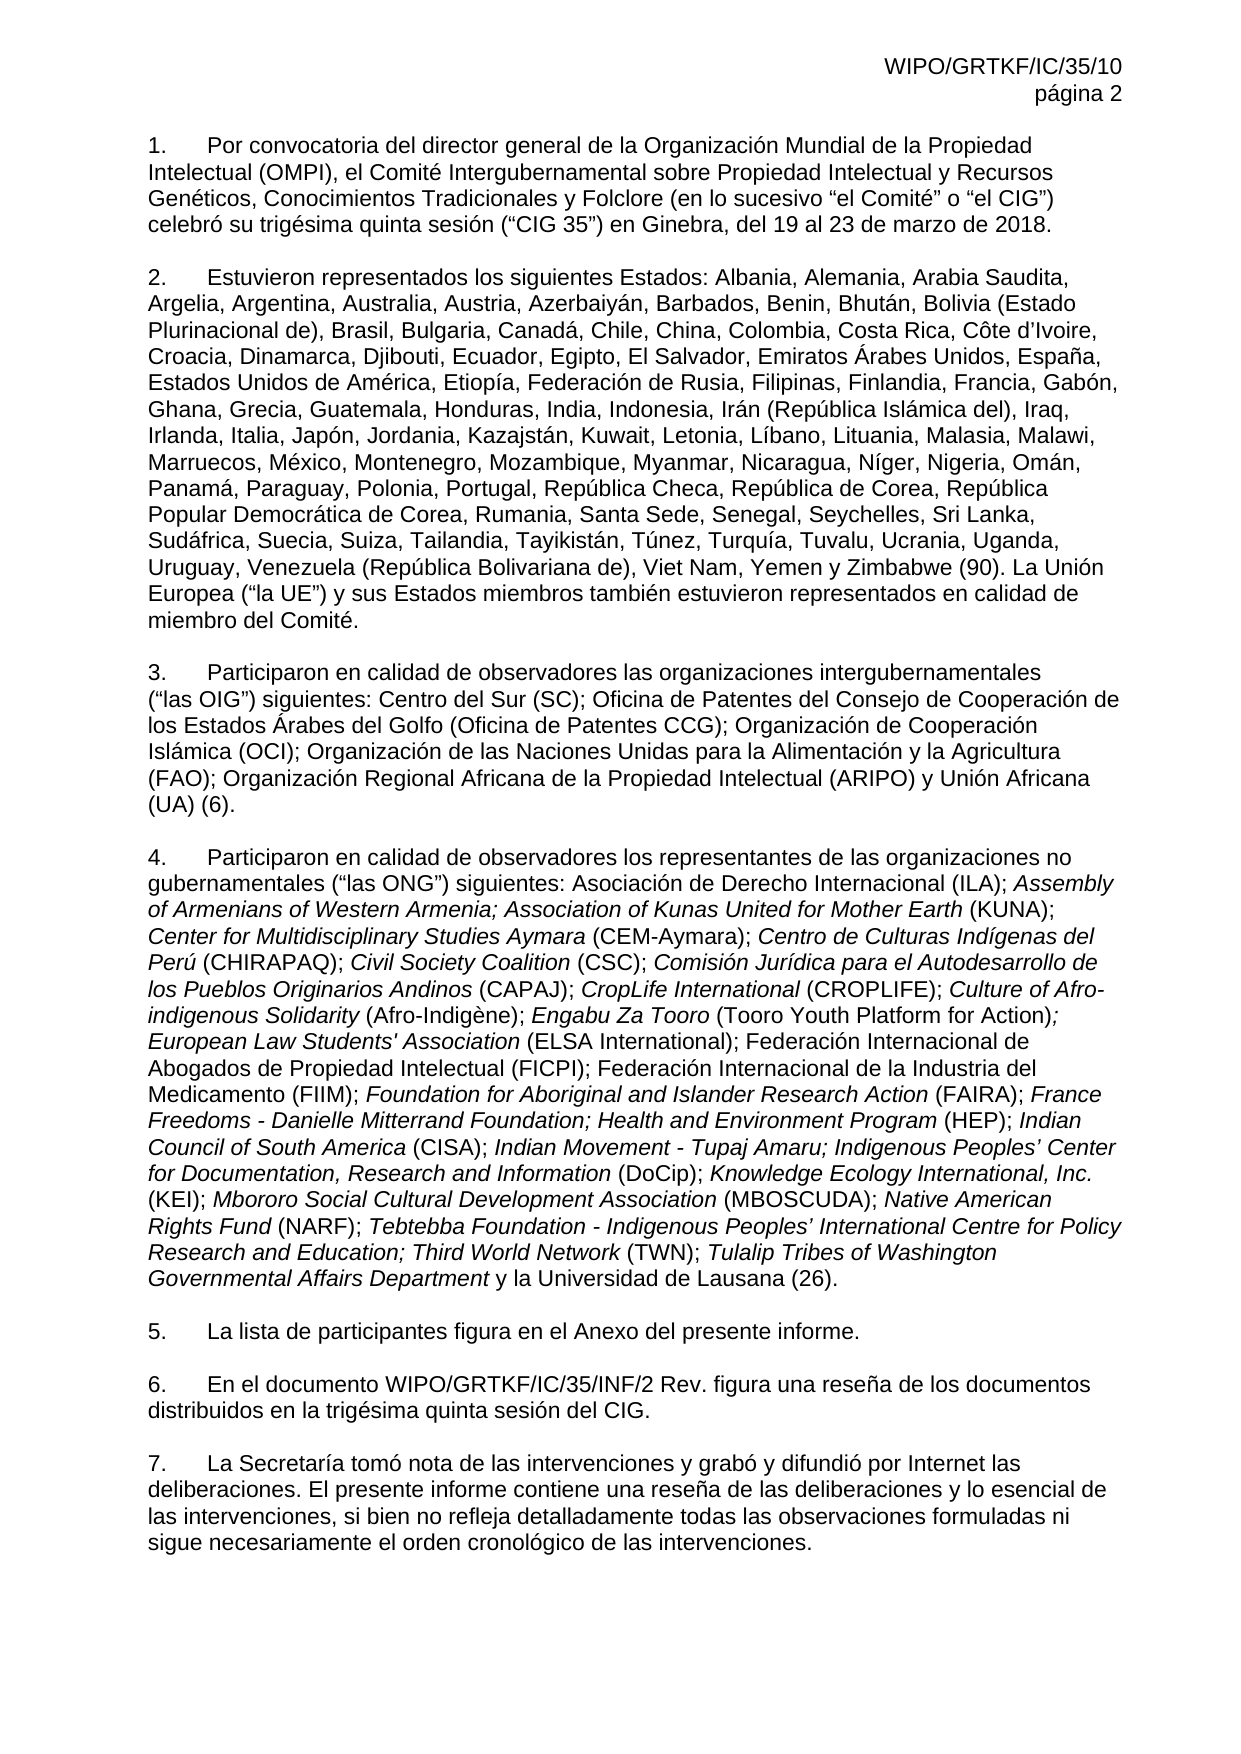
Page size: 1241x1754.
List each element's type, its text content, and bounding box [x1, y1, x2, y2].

list La lista de participantes figura en el Anexo del presente informe. [148, 1318, 1122, 1344]
list En el documento WIPO/GRTKF/IC/35/INF/2 Rev. figura una reseña de los documentos distribuidos en la trigésima quinta sesión del CIG. [148, 1371, 1122, 1423]
list Participaron en calidad de observadores las organizaciones intergubernamentales (“las OIG”) siguientes: Centro del Sur (SC); Oficina de Patentes del Consejo de Cooperación de los Estados Árabes del Golfo (Oficina de Patentes CCG); Organización de Cooperación Islámica (OCI); Organización de las Naciones Unidas para la Alimentación y la Agricultura (FAO); Organización Regional Africana de la Propiedad Intelectual (ARIPO) y Unión Africana (UA) (6). [148, 659, 1122, 817]
list Por convocatoria del director general de la Organización Mundial de la Propiedad Intelectual (OMPI), el Comité Intergubernamental sobre Propiedad Intelectual y Recursos Genéticos, Conocimientos Tradicionales y Folclore (en lo sucesivo “el Comité” o “el CIG”) celebró su trigésima quinta sesión (“CIG 35”) en Ginebra, del 19 al 23 de marzo de 2018. [148, 132, 1122, 238]
list Participaron en calidad de observadores los representantes de las organizaciones no gubernamentales (“las ONG”) siguientes: Asociación de Derecho Internacional (ILA); Assembly of Armenians of Western Armenia; Association of Kunas United for Mother Earth (KUNA); Center for Multidisciplinary Studies Aymara (CEM-Aymara); Centro de Culturas Indígenas del Perú (CHIRAPAQ); Civil Society Coalition (CSC); Comisión Jurídica para el Autodesarrollo de los Pueblos Originarios Andinos (CAPAJ); CropLife International (CROPLIFE); Culture of Afro-indigenous Solidarity (Afro-Indigène); Engabu Za Tooro (Tooro Youth Platform for Action); European Law Students' Association (ELSA International); Federación Internacional de Abogados de Propiedad Intelectual (FICPI); Federación Internacional de la Industria del Medicamento (FIIM); Foundation for Aboriginal and Islander Research Action (FAIRA); France Freedoms - Danielle Mitterrand Foundation; Health and Environment Program (HEP); Indian Council of South America (CISA); Indian Movement - Tupaj Amaru; Indigenous Peoples’ Center for Documentation, Research and Information (DoCip); Knowledge Ecology International, Inc. (KEI); Mbororo Social Cultural Development Association (MBOSCUDA); Native American Rights Fund (NARF); Tebtebba Foundation - Indigenous Peoples’ International Centre for Policy Research and Education; Third World Network (TWN); Tulalip Tribes of Washington Governmental Affairs Department y la Universidad de Lausana (26). [148, 844, 1122, 1292]
list La Secretaría tomó nota de las intervenciones y grabó y difundió por Internet las deliberaciones. El presente informe contiene una reseña de las deliberaciones y lo esencial de las intervenciones, si bien no refleja detalladamente todas las observaciones formuladas ni sigue necesariamente el orden cronológico de las intervenciones. [148, 1450, 1122, 1555]
list Estuvieron representados los siguientes Estados: Albania, Alemania, Arabia Saudita, Argelia, Argentina, Australia, Austria, Azerbaiyán, Barbados, Benin, Bhután, Bolivia (Estado Plurinacional de), Brasil, Bulgaria, Canadá, Chile, China, Colombia, Costa Rica, Côte d’Ivoire, Croacia, Dinamarca, Djibouti, Ecuador, Egipto, El Salvador, Emiratos Árabes Unidos, España, Estados Unidos de América, Etiopía, Federación de Rusia, Filipinas, Finlandia, Francia, Gabón, Ghana, Grecia, Guatemala, Honduras, India, Indonesia, Irán (República Islámica del), Iraq, Irlanda, Italia, Japón, Jordania, Kazajstán, Kuwait, Letonia, Líbano, Lituania, Malasia, Malawi, Marruecos, México, Montenegro, Mozambique, Myanmar, Nicaragua, Níger, Nigeria, Omán, Panamá, Paraguay, Polonia, Portugal, República Checa, República de Corea, República Popular Democrática de Corea, Rumania, Santa Sede, Senegal, Seychelles, Sri Lanka, Sudáfrica, Suecia, Suiza, Tailandia, Tayikistán, Túnez, Turquía, Tuvalu, Ucrania, Uganda, Uruguay, Venezuela (República Bolivariana de), Viet Nam, Yemen y Zimbabwe (90). La Unión Europea (“la UE”) y sus Estados miembros también estuvieron representados en calidad de miembro del Comité. [148, 264, 1122, 633]
